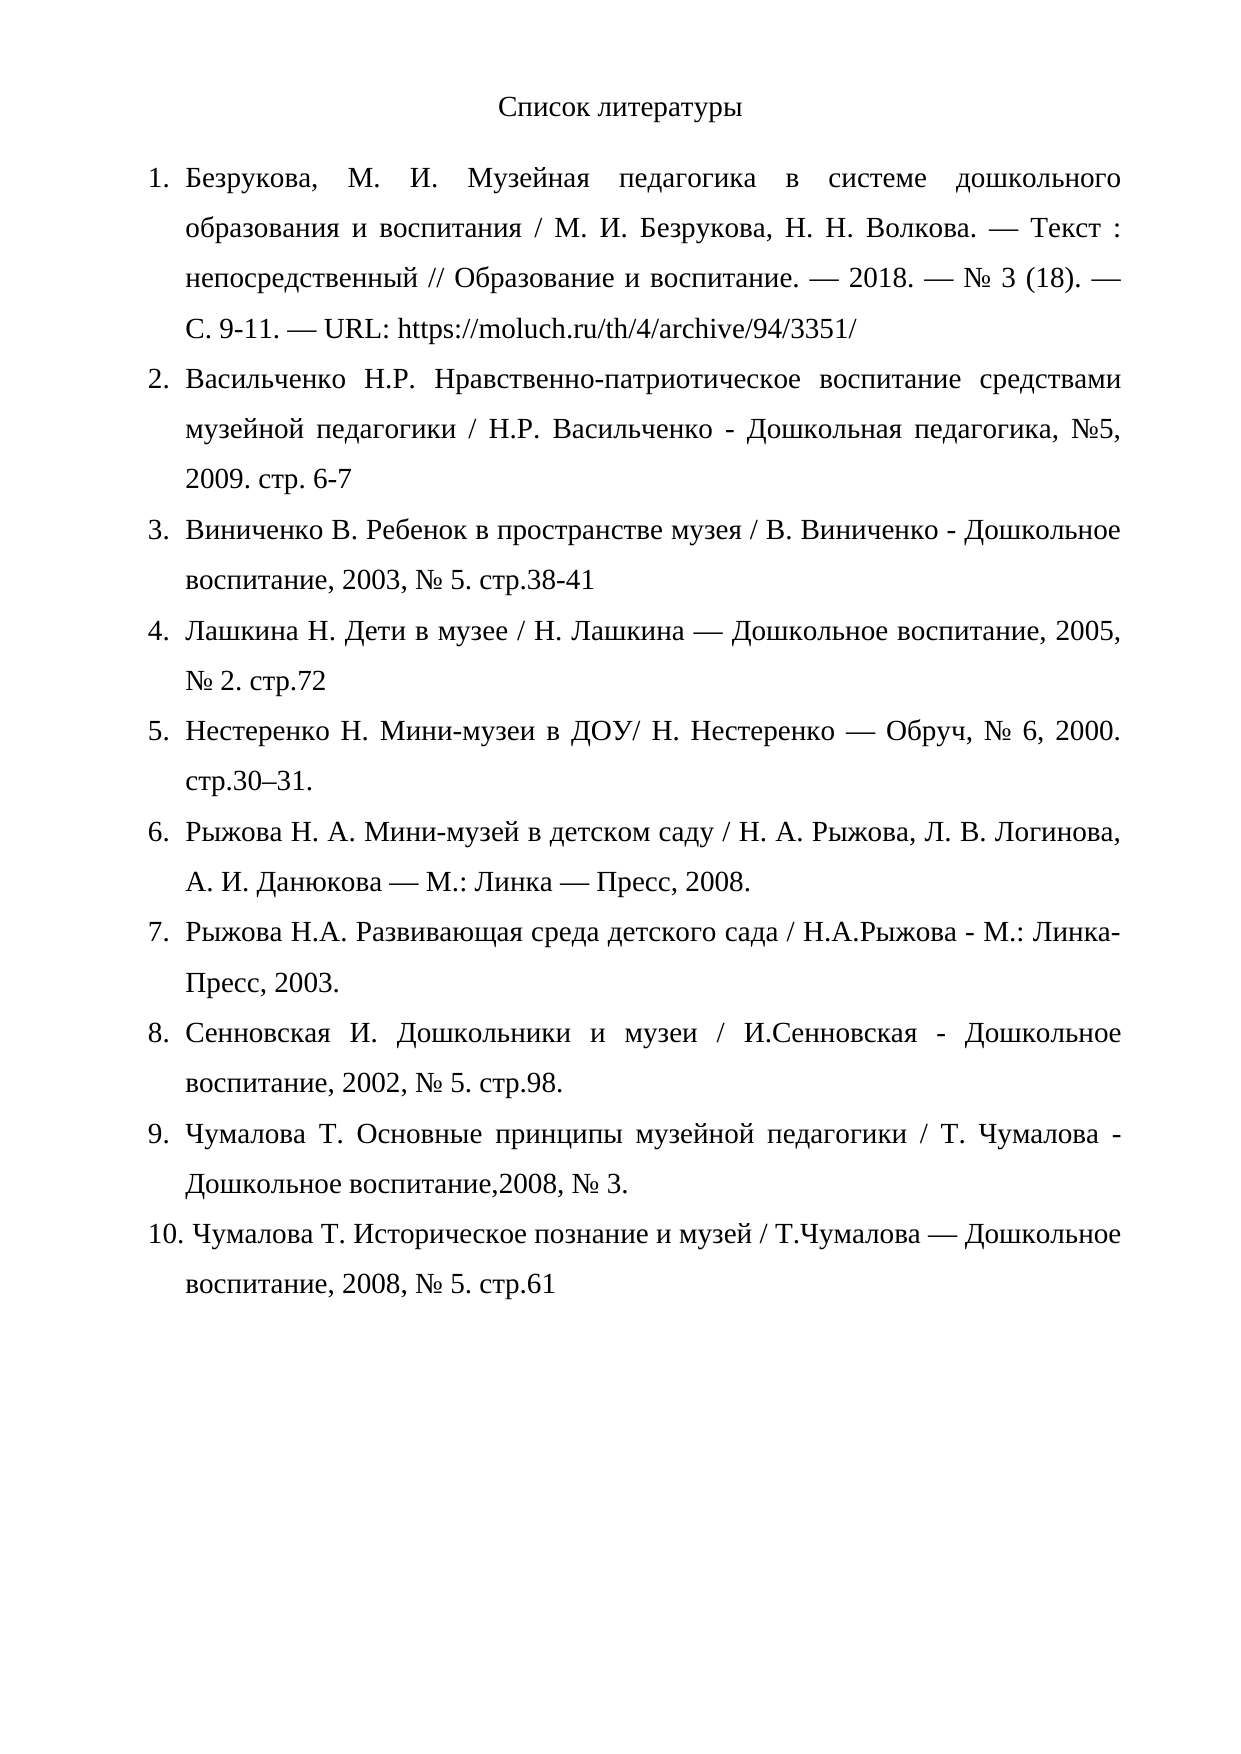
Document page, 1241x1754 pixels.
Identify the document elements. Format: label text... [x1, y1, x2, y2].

list Лашкина Н. Дети в музее / Н. Лашкина — Дошкольное воспитание, 2005, № 2. стр.72 [148, 613, 1122, 696]
list Рыжова Н.А. Развивающая среда детского сада / Н.А.Рыжова - М.: Линка-Пресс, 2003. [148, 914, 1122, 998]
list Виниченко В. Ребенок в пространстве музея / В. Виниченко - Дошкольное воспитание, 2003, № 5. стр.38-41 [148, 512, 1122, 596]
list Безрукова, М. И. Музейная педагогика в системе дошкольного образования и воспитания / М. И. Безрукова, Н. Н. Волкова. — Текст : непосредственный // Образование и воспитание. — 2018. — № 3 (18). — С. 9-11. — URL: https://moluch.ru/th/4/archive/94/3351/ [148, 160, 1122, 344]
list Нестеренко Н. Мини-музеи в ДОУ/ Н. Нестеренко — Обруч, № 6, 2000. стр.30–31. [148, 713, 1122, 797]
list Сенновская И. Дошкольники и музеи / И.Сенновская - Дошкольное воспитание, 2002, № 5. стр.98. [148, 1015, 1122, 1099]
list Васильченко Н.Р. Нравственно-патриотическое воспитание средствами музейной педагогики / Н.Р. Васильченко - Дошкольная педагогика, №5, 2009. стр. 6-7 [148, 361, 1122, 495]
list Чумалова Т. Историческое познание и музей / Т.Чумалова — Дошкольное воспитание, 2008, № 5. стр.61 [148, 1216, 1122, 1300]
list Рыжова Н. А. Мини-музей в детском саду / Н. А. Рыжова, Л. В. Логинова, А. И. Данюкова — М.: Линка — Пресс, 2008. [148, 814, 1122, 898]
list Чумалова Т. Основные принципы музейной педагогики / Т. Чумалова -Дошкольное воспитание,2008, № 3. [148, 1116, 1122, 1199]
text Список литературы [118, 89, 1122, 122]
